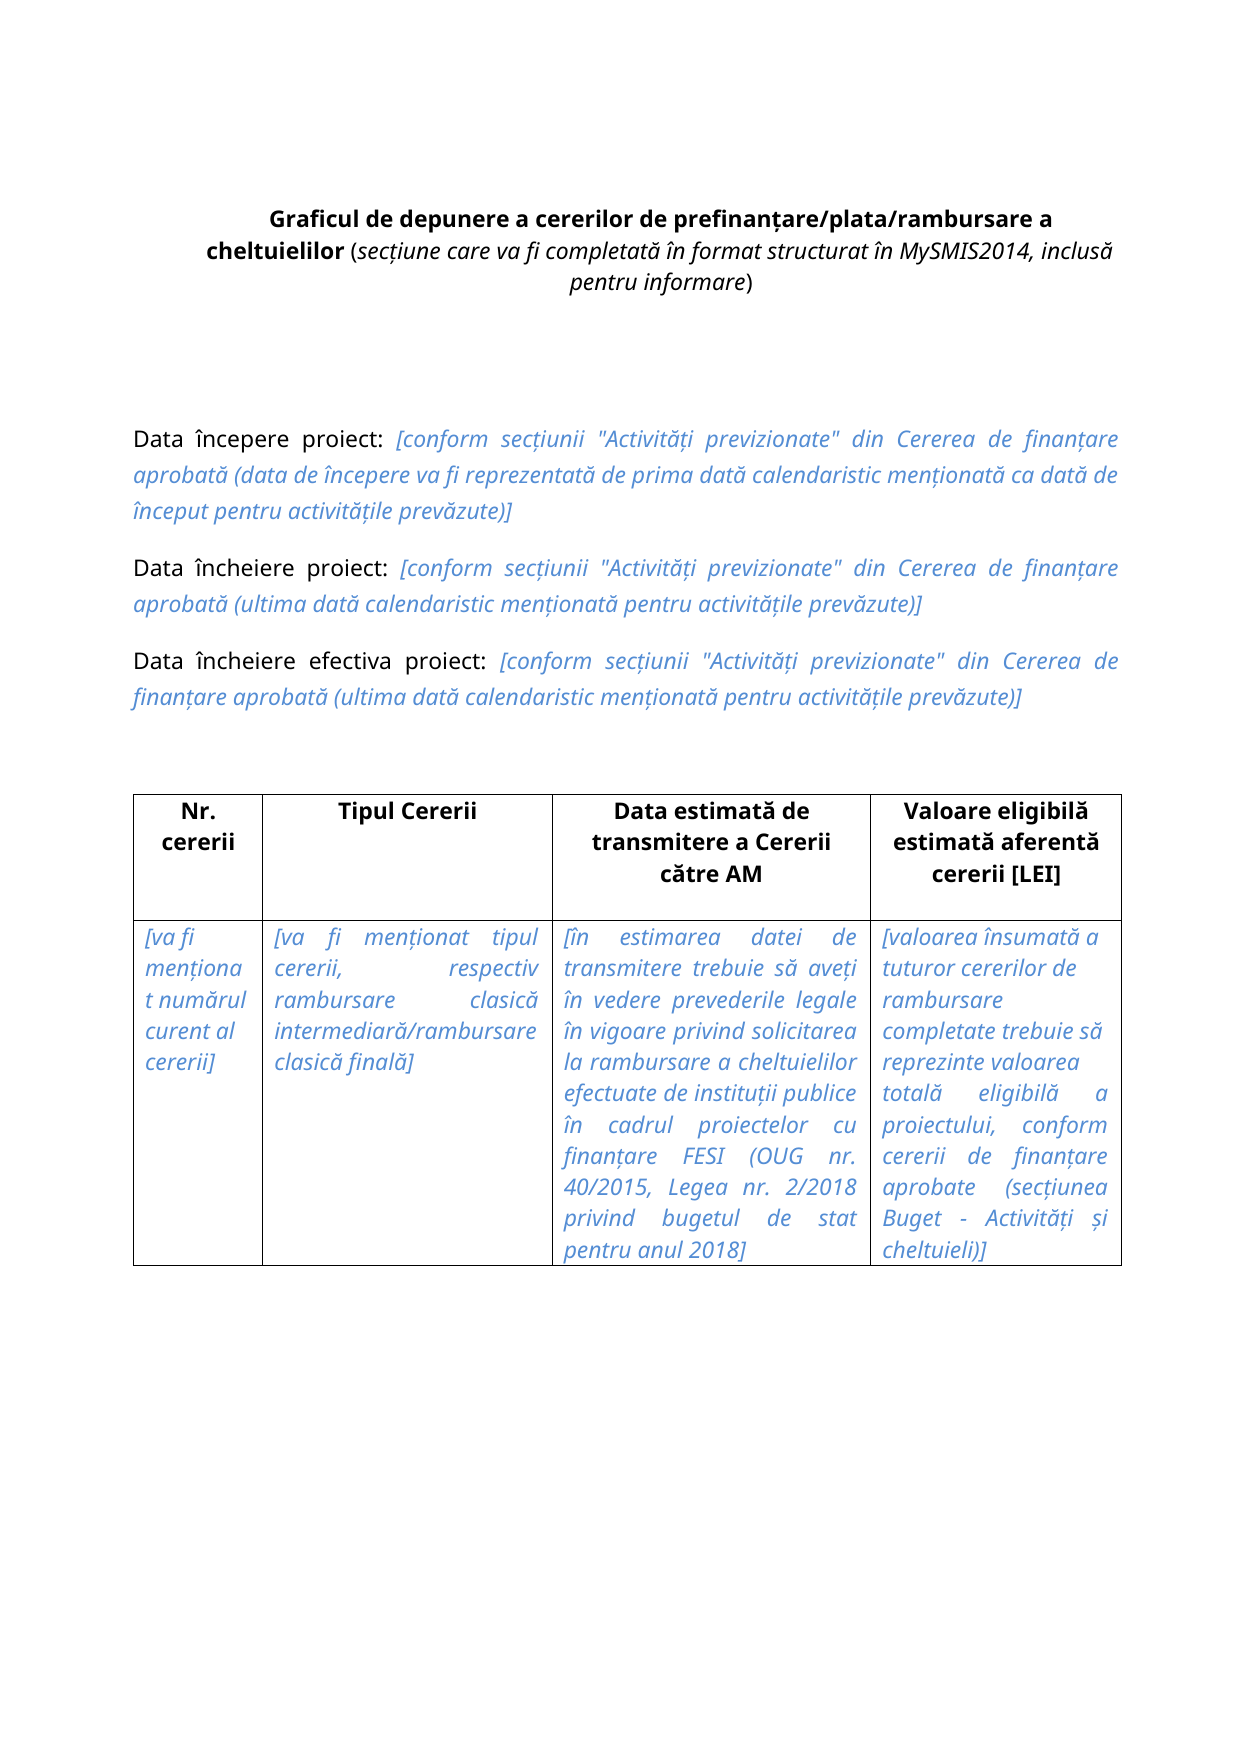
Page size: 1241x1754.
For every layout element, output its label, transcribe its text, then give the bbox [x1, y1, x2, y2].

table_cell [va fi menționat numărul curent al cererii] [134, 921, 262, 1265]
table_header Valoare eligibilă estimată aferentă cererii [LEI] [871, 795, 1121, 920]
table_header Data estimată de transmitere a Cererii către AM [553, 795, 870, 920]
text Data încheiere proiect: [conform secțiunii "Activități previzionate" din Cererea de finanțare aprobată (ultima dată calendaristic menționată pentru activitățile prevăzute)] [133, 552, 1122, 619]
text Graficul de depunere a cererilor de prefinanțare/plata/rambursare a cheltuielilor (secțiune care va fi completată în format structurat în MySMIS2014, inclusă pentru informare) [200, 203, 1122, 297]
table_header Nr. cererii [134, 795, 262, 920]
table_cell [valoarea însumată a tuturor cererilor de rambursare completate trebuie să reprezinte valoarea totală eligibilă a proiectului, conform cererii de finanțare aprobate (secțiunea Buget - Activități și cheltuieli)] [871, 921, 1121, 1265]
table_header Tipul Cererii [263, 795, 552, 920]
table_cell [va fi menționat tipul cererii, respectiv rambursare clasică intermediară/rambursare clasică finală] [263, 921, 552, 1265]
text Data începere proiect: [conform secțiunii "Activități previzionate" din Cererea de finanțare aprobată (data de începere va fi reprezentată de prima dată calendaristic menționată ca dată de început pentru activitățile prevăzute)] [133, 423, 1122, 526]
text Data încheiere efectiva proiect: [conform secțiunii "Activități previzionate" din Cererea de finanțare aprobată (ultima dată calendaristic menționată pentru activitățile prevăzute)] [133, 644, 1122, 712]
table_cell [în estimarea datei de transmitere trebuie să aveți în vedere prevederile legale în vigoare privind solicitarea la rambursare a cheltuielilor efectuate de instituții publice în cadrul proiectelor cu finanțare FESI (OUG nr. 40/2015, Legea nr. 2/2018 privind bugetul de stat pentru anul 2018] [553, 921, 870, 1265]
